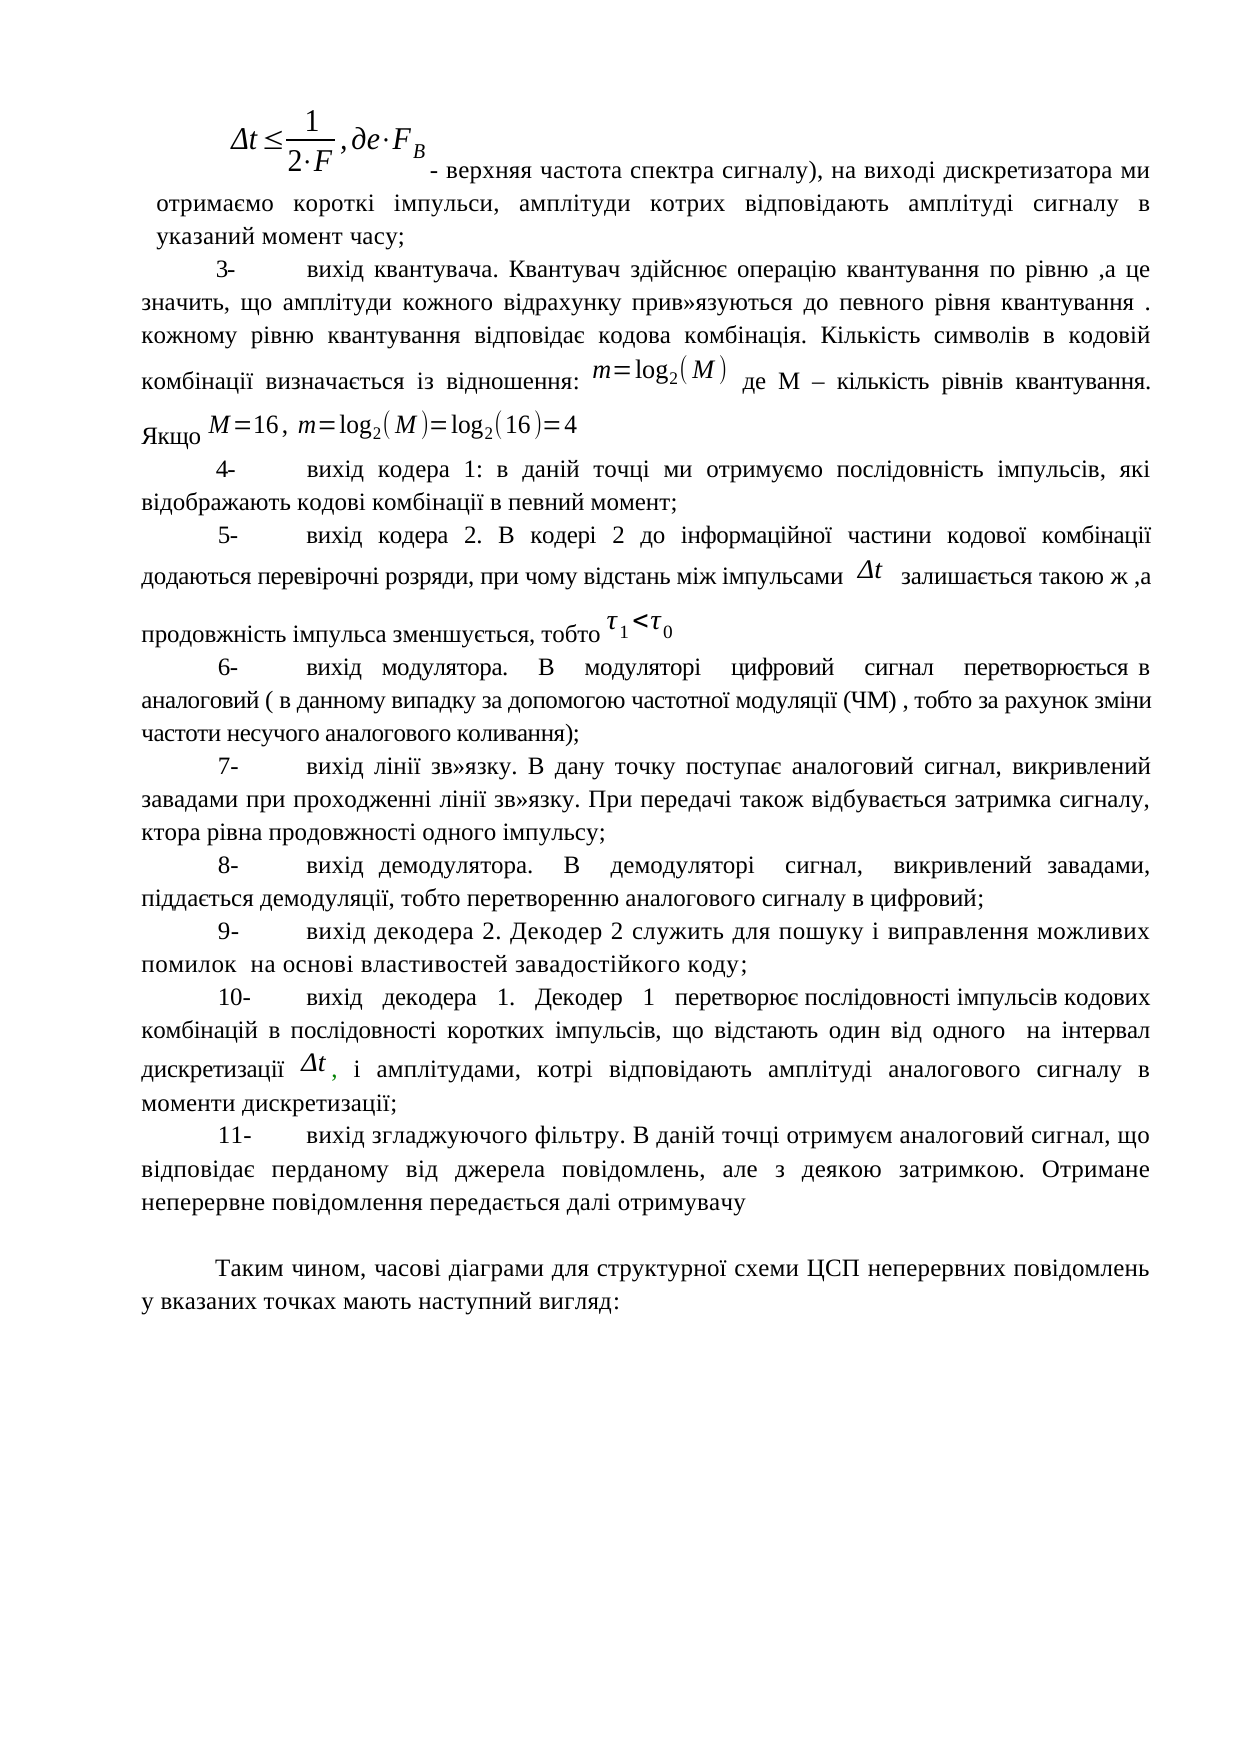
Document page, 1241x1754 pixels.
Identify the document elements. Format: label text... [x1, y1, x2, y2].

text - верхняя частота спектра сигналу), на виході дискретизатора ми отримаємо короткі імпульси, амплітуди котрих відповідають амплітуді сигналу в указаний момент часу; [156, 103, 1152, 250]
text 4- вихід кодера 1: в даній точці ми отримуємо послідовність імпульсів, які відображають кодові комбінації в певний момент; [141, 454, 1152, 516]
list вихід згладжуючого фільтру. В даній точці отримуєм аналоговий сигнал, що відповідає перданому від джерела повідомлень, але з деякою затримкою. Отримане неперервне повідомлення передається далі отримувачу [141, 1121, 1152, 1215]
text 3- вихід квантувача. Квантувач здійснює операцію квантування по рівню ,а це значить, що амплітуди кожного відрахунку прив»язуються до певного рівня квантування . кожному рівню квантування відповідає кодова комбінація. Кількість символів в кодовій комбінації визначається із відношення: де М – кількість рівнів квантування. Якщо [141, 254, 1152, 449]
list вихід модулятора. В модуляторі цифровий сигнал перетворюється в аналоговий ( в данному випадку за допомогою частотної модуляції (ЧМ) , тобто за рахунок зміни частоти несучого аналогового коливання); [141, 652, 1152, 747]
list вихід декодера 1. Декодер 1 перетворює послідовності імпульсів кодових комбінацій в послідовності коротких імпульсів, що відстають один від одного на інтервал дискретизації , і амплітудами, котрі відповідають амплітуді аналогового сигналу в моменти дискретизації; [141, 982, 1152, 1116]
list вихід лінії зв»язку. В дану точку поступає аналоговий сигнал, викривлений завадами при проходженні лінії зв»язку. При передачі також відбувається затримка сигналу, ктора рівна продовжності одного імпульсу; [141, 751, 1152, 846]
text Таким чином, часові діаграми для структурної схеми ЦСП неперервних повідомлень у вказаних точках мають наступний вигляд: [141, 1253, 1152, 1314]
list вихід демодулятора. В демодуляторі сигнал, викривлений завадами, піддається демодуляції, тобто перетворенню аналогового сигналу в цифровий; [141, 850, 1152, 912]
list вихід кодера 2. В кодері 2 до інформаційної частини кодової комбінації додаються перевірочні розряди, при чому відстань між імпульсами залишається такою ж ,а продовжність імпульса зменшується, тобто [141, 520, 1152, 648]
list вихід декодера 2. Декодер 2 служить для пошуку і виправлення можливих помилок на основі властивостей завадостійкого коду; [141, 916, 1152, 978]
